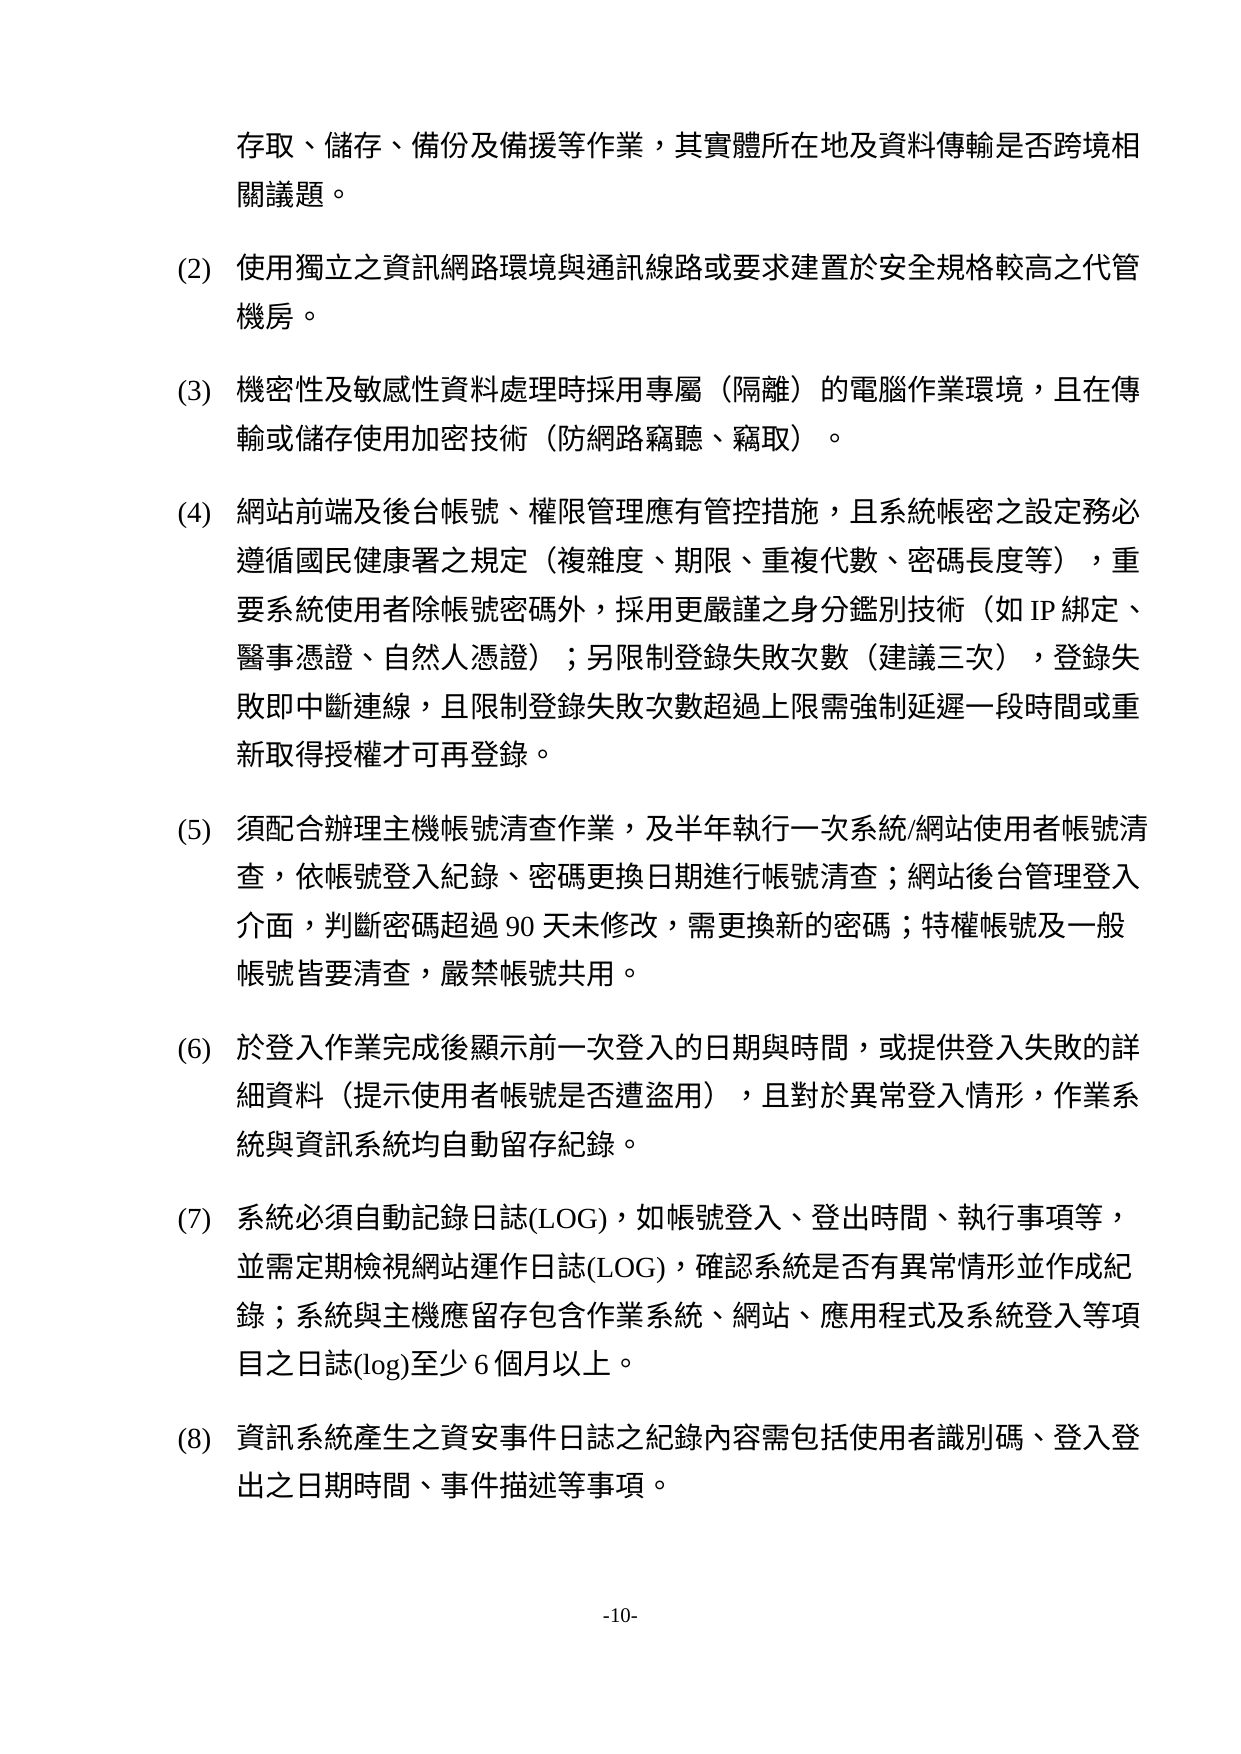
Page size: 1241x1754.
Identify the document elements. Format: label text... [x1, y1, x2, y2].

text 於登入作業完成後顯示前一次登入的日期與時間，或提供登入失敗的詳細資料（提示使用者帳號是否遭盜用），且對於異常登入情形，作業系統與資訊系統均自動留存紀錄。 [177, 1024, 1152, 1164]
text 系統必須自動記錄日誌(LOG)，如帳號登入、登出時間、執行事項等，並需定期檢視網站運作日誌(LOG)，確認系統是否有異常情形並作成紀錄；系統與主機應留存包含作業系統、網站、應用程式及系統登入等項目之日誌(log)至少6個月以上。 [177, 1195, 1152, 1383]
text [177, 123, 1152, 213]
text 網站前端及後台帳號、權限管理應有管控措施，且系統帳密之設定務必遵循國民健康署之規定（複雜度、期限、重複代數、密碼長度等），重要系統使用者除帳號密碼外，採用更嚴謹之身分鑑別技術（如IP綁定、醫事憑證、自然人憑證）；另限制登錄失敗次數（建議三次），登錄失敗即中斷連線，且限制登錄失敗次數超過上限需強制延遲一段時間或重新取得授權才可再登錄。 [177, 489, 1152, 774]
text 資訊系統產生之資安事件日誌之紀錄內容需包括使用者識別碼、登入登出之日期時間、事件描述等事項。 [177, 1414, 1152, 1505]
text 使用獨立之資訊網路環境與通訊線路或要求建置於安全規格較高之代管機房。 [177, 245, 1152, 336]
text 須配合辦理主機帳號清查作業，及半年執行一次系統/網站使用者帳號清查，依帳號登入紀錄、密碼更換日期進行帳號清查；網站後台管理登入介面，判斷密碼超過 90 天未修改，需更換新的密碼；特權帳號及一般帳號皆要清查，嚴禁帳號共用。 [177, 805, 1152, 993]
text 機密性及敏感性資料處理時採用專屬（隔離）的電腦作業環境，且在傳輸或儲存使用加密技術（防網路竊聽、竊取）。 [177, 367, 1152, 458]
